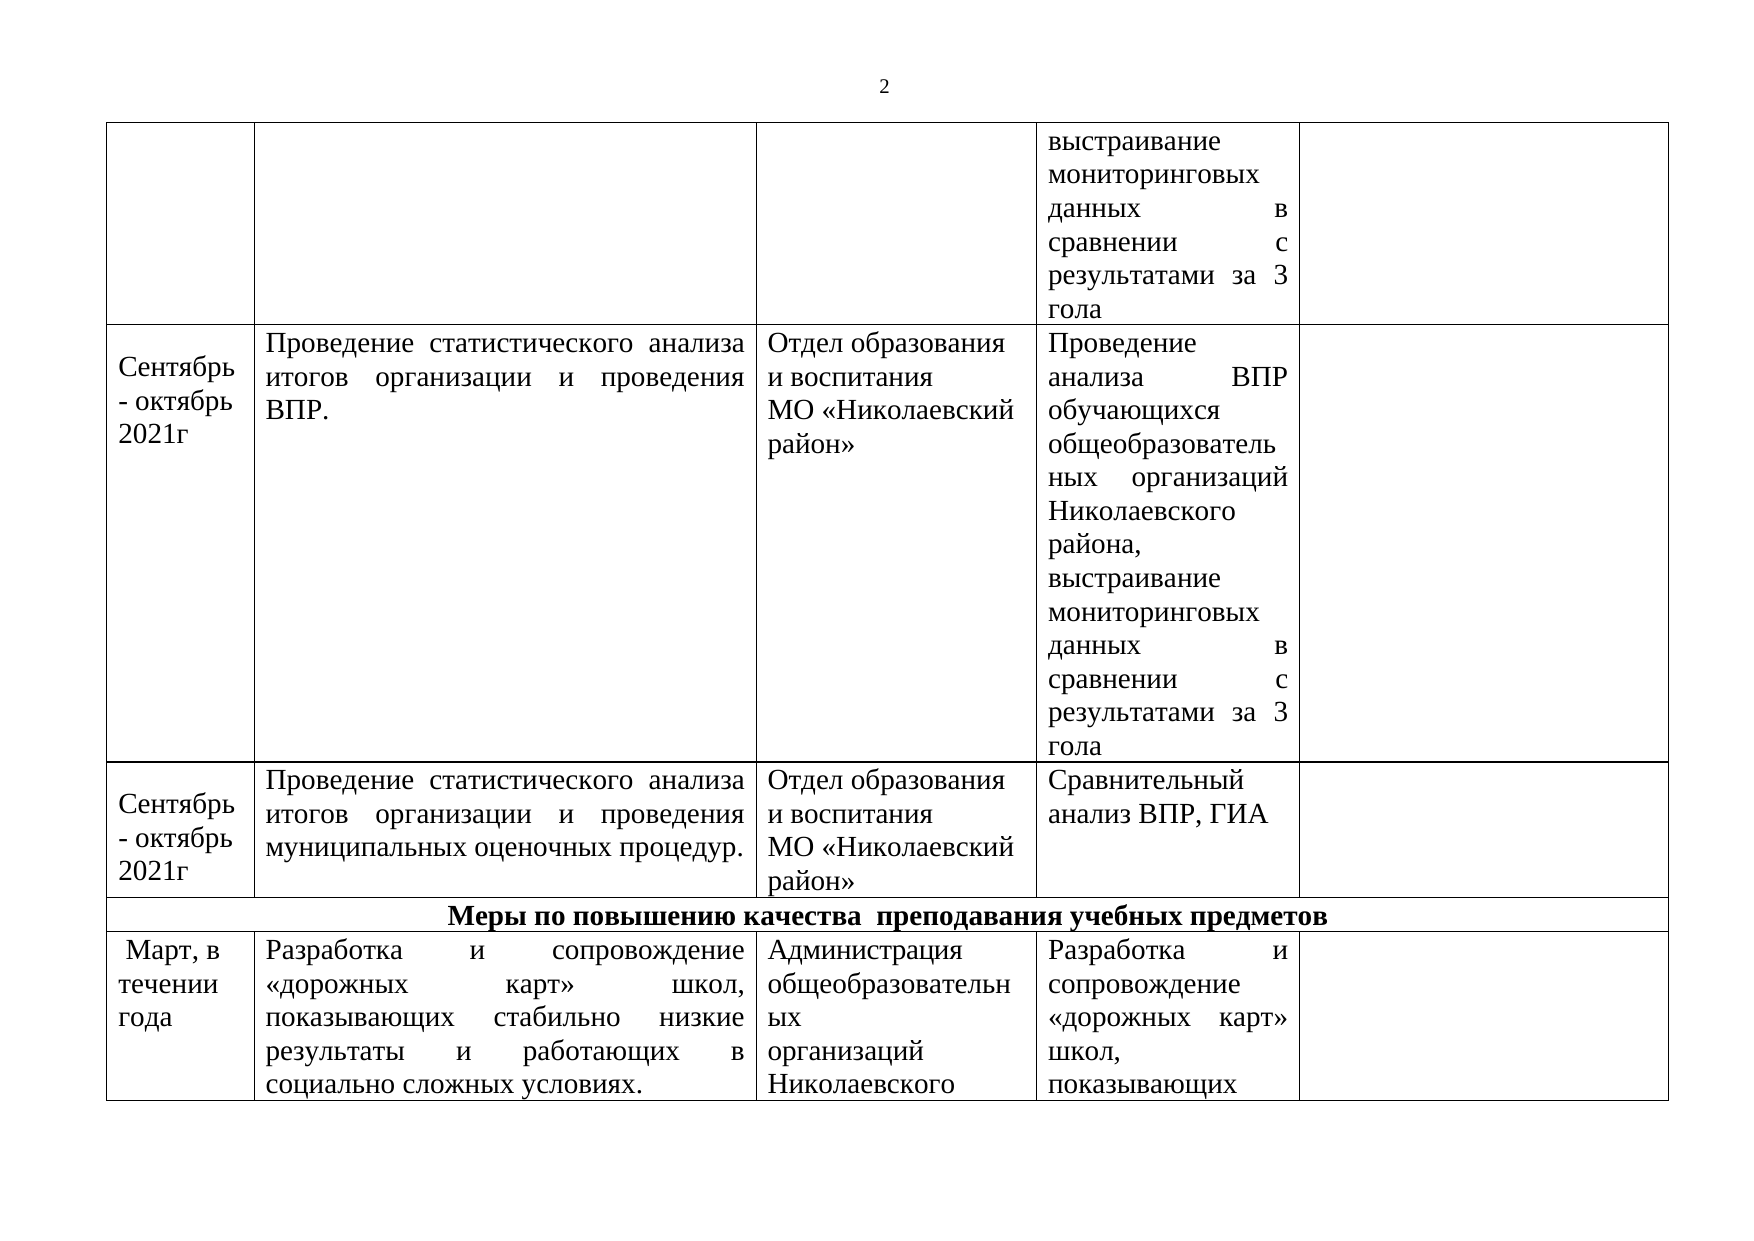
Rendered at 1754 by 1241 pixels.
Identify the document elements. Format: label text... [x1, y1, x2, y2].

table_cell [107, 932, 254, 1100]
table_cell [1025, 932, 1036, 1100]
table_cell [1300, 932, 1668, 1100]
table_cell Отдел образования и воспитания МО «Николаевский район» [757, 763, 1036, 897]
table_cell Сравнительный анализ ВПР, ГИА [1037, 763, 1299, 897]
table_cell Проведение статистического анализа итогов организации и проведения муниципальных оценочных процедур. [255, 763, 756, 897]
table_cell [1037, 932, 1299, 1100]
table_cell Проведение статистического анализа итогов организации и проведения ВПР. [255, 325, 756, 761]
table_cell Сентябрь- октябрь 2021г [107, 325, 254, 761]
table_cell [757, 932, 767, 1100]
table_cell [757, 123, 1036, 324]
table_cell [255, 123, 756, 324]
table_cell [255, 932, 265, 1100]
table_cell [1300, 325, 1668, 761]
table_cell Меры по повышению качества преподавания учебных предметов [107, 898, 1668, 931]
table_cell [1300, 123, 1668, 324]
table_cell Сентябрь- октябрь 2021г [107, 763, 254, 897]
table_cell Отдел образования и воспитания МО «Николаевский район» [757, 325, 1036, 761]
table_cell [107, 123, 254, 324]
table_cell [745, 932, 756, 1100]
table_cell Проведение анализа ВПР обучающихся общеобразовательных организаций Николаевского района, выстраивание мониторинговых данных в сравнении с результатами за 3 гола [1037, 325, 1299, 761]
table_cell [1300, 763, 1668, 897]
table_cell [1037, 123, 1299, 324]
